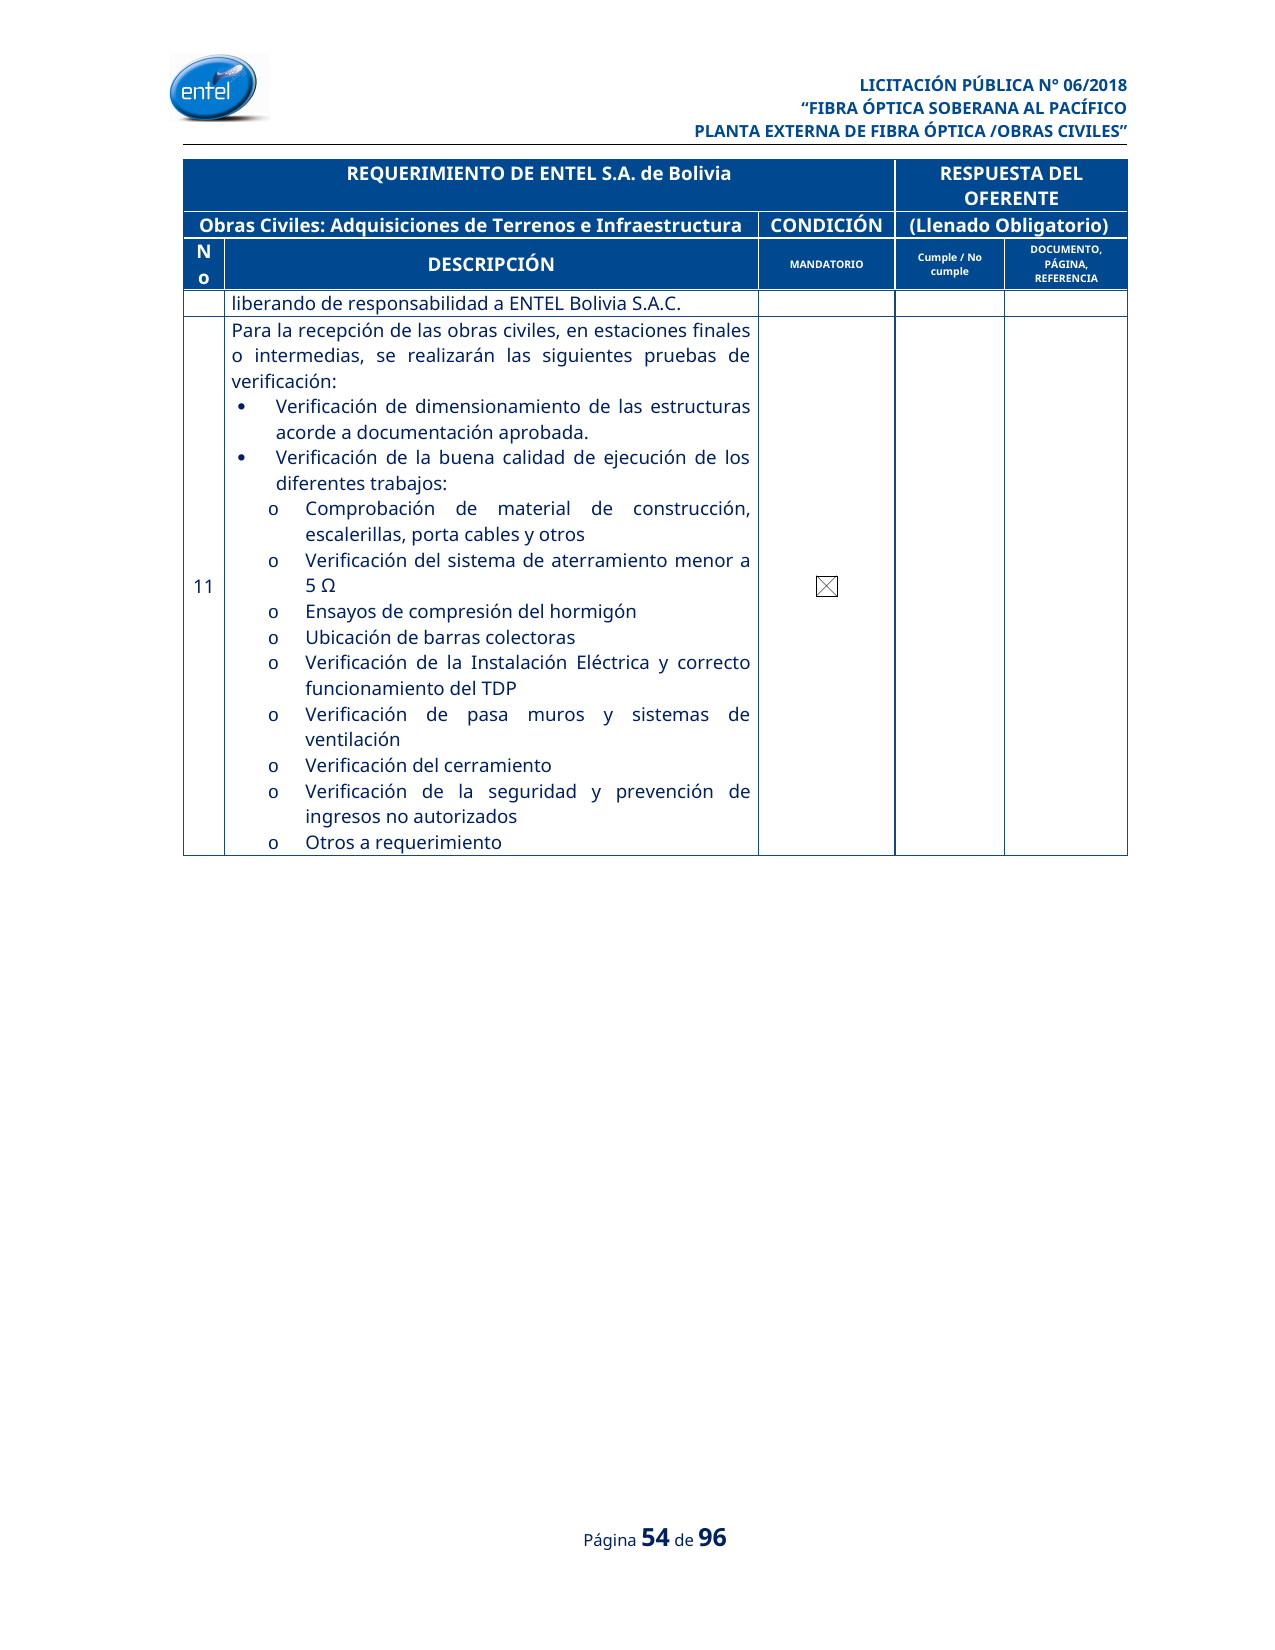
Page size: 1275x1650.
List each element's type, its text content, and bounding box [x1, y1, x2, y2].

table_cell Para la recepción de las obras civiles, en estaciones finales o intermedias, se realizarán las siguientes pruebas de verificación: Verificación de dimensionamiento de las estructuras acorde a documentación aprobada. Verificación de la buena calidad de ejecución de los diferentes trabajos: Comprobación de material de construcción, escalerillas, porta cables y otros Verificación del sistema de aterramiento menor a 5 Ω Ensayos de compresión del hormigón Ubicación de barras colectoras Verificación de la Instalación Eléctrica y correcto funcionamiento del TDP Verificación de pasa muros y sistemas de ventilación Verificación del cerramiento Verificación de la seguridad y prevención de ingresos no autorizados Otros a requerimiento [225, 317, 758, 855]
table_cell [1005, 291, 1127, 316]
table_cell DESCRIPCIÓN [225, 239, 758, 289]
table_cell MANDATORIO [759, 239, 894, 289]
table_header REQUERIMIENTO DE ENTEL S.A. de Bolivia [184, 160, 894, 211]
table_cell No [184, 239, 224, 289]
table_cell [896, 317, 1004, 855]
table_cell [759, 291, 894, 316]
table_cell Obras Civiles: Adquisiciones de Terrenos e Infraestructura [184, 212, 758, 237]
table_cell DOCUMENTO, PÁGINA, REFERENCIA [1005, 239, 1127, 289]
table_cell 10 [184, 291, 224, 316]
table_header RESPUESTA DEL OFERENTE [896, 160, 1127, 211]
picture [169, 53, 270, 122]
table_cell [759, 317, 894, 855]
table_cell [896, 291, 1004, 316]
table_cell (Llenado Obligatorio) [896, 212, 1127, 237]
table_cell 11 [184, 317, 224, 855]
table_cell Cumple / No cumple [896, 239, 1004, 289]
table_cell [1005, 317, 1127, 855]
table_cell CONDICIÓN [759, 212, 894, 237]
